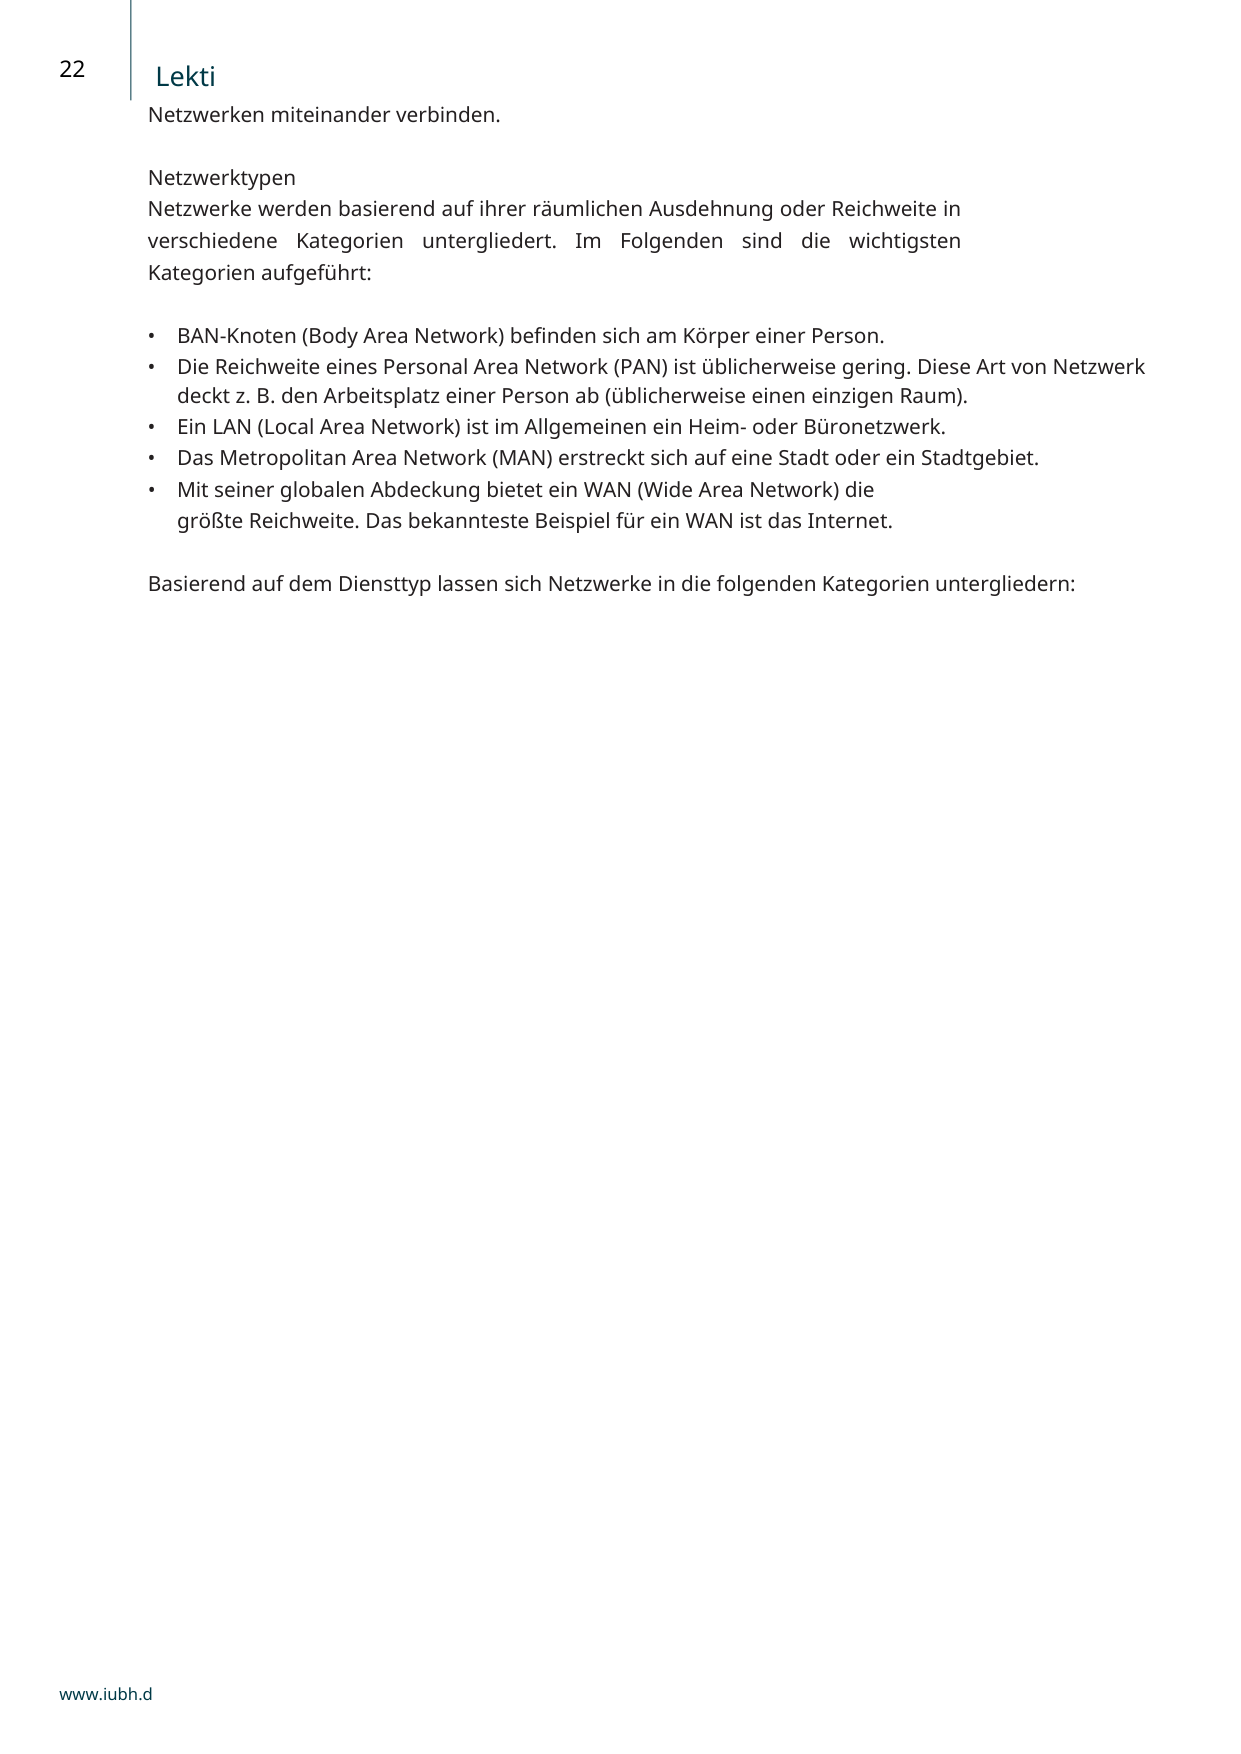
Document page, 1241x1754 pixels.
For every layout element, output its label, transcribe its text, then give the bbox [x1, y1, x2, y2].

list Mit seiner globalen Abdeckung bietet ein WAN (Wide Area Network) die größte Reichweite. Das bekannteste Beispiel für ein WAN ist das Internet. [148, 475, 937, 535]
text Netzwerke werden basierend auf ihrer räumlichen Ausdehnung oder Reichweite in verschiedene Kategorien untergliedert. Im Folgenden sind die wichtigsten Kategorien aufgeführt: [147, 194, 963, 286]
list BAN-Knoten (Body Area Network) befinden sich am Körper einer Person. [147, 321, 1198, 349]
list Das Metropolitan Area Network (MAN) erstreckt sich auf eine Stadt oder ein Stadtgebiet. [147, 443, 1198, 472]
picture [128, 1687, 132, 1700]
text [148, 100, 963, 128]
list Die Reichweite eines Personal Area Network (PAN) ist üblicherweise gering. Diese Art von Netzwerk deckt z. B. den Arbeitsplatz einer Person ab (üblicherweise einen einzigen Raum). [147, 352, 1198, 409]
list Ein LAN (Local Area Network) ist im Allgemeinen ein Heim- oder Büronetzwerk. [147, 412, 1198, 441]
text Netzwerktypen [148, 163, 1198, 192]
text Basierend auf dem Diensttyp lassen sich Netzwerke in die folgenden Kategorien untergliedern: [148, 569, 1198, 598]
